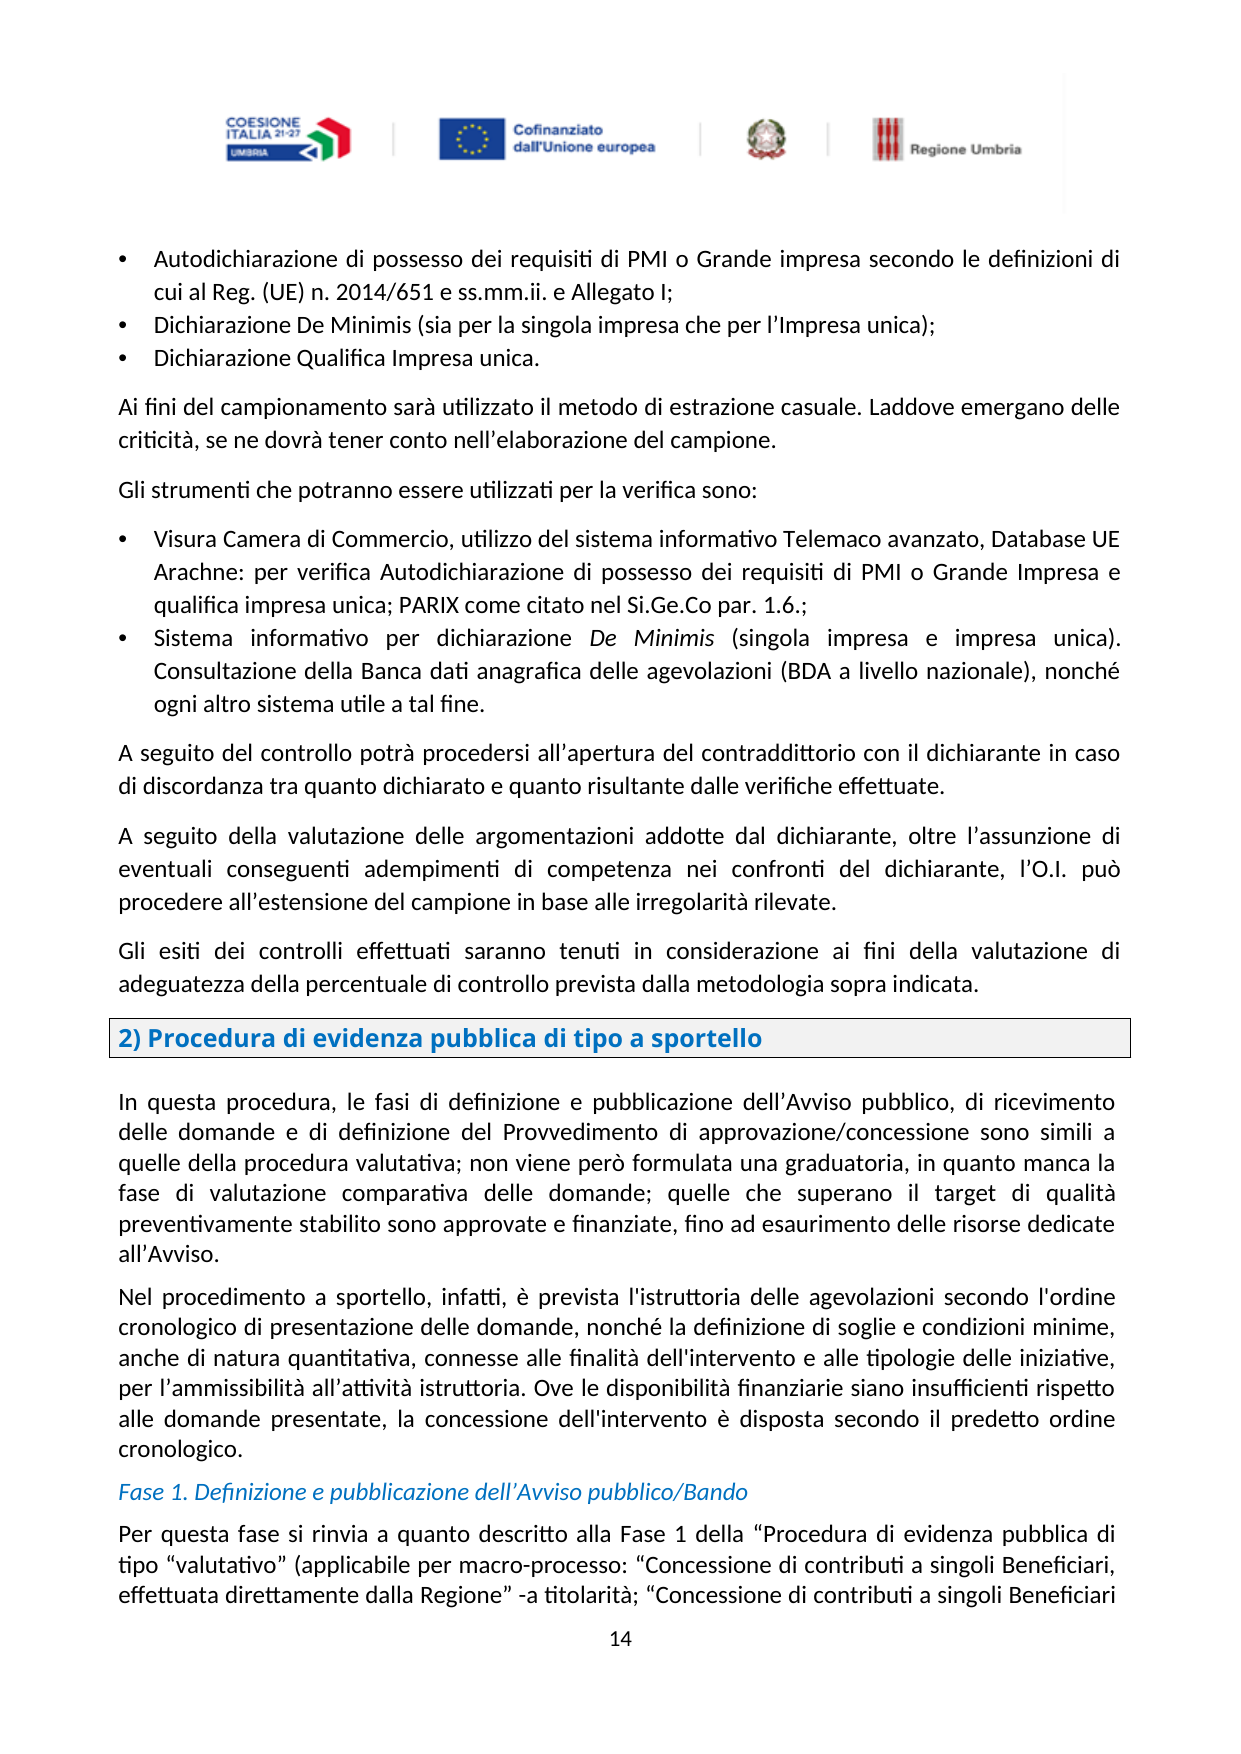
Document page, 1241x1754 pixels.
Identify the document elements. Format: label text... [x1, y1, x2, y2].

text A seguito del controllo potrà procedersi all’apertura del contraddittorio con il dichiarante in caso di discordanza tra quanto dichiarato e quanto risultante dalle verifiche effettuate. [118, 737, 1122, 801]
list Sistema informativo per dichiarazione De Minimis (singola impresa e impresa unica). Consultazione della Banca dati anagrafica delle agevolazioni (BDA a livello nazionale), nonché ogni altro sistema utile a tal fine. [118, 622, 1122, 718]
list Visura Camera di Commercio, utilizzo del sistema informativo Telemaco avanzato, Database UE Arachne: per verifica Autodichiarazione di possesso dei requisiti di PMI o Grande Impresa e qualifica impresa unica; PARIX come citato nel Si.Ge.Co par. 1.6.; [118, 523, 1122, 620]
text Nel procedimento a sportello, infatti, è prevista l'istruttoria delle agevolazioni secondo l'ordine cronologico di presentazione delle domande, nonché la definizione di soglie e condizioni minime, anche di natura quantitativa, connesse alle finalità dell'intervento e alle tipologie delle iniziative, per l’ammissibilità all’attività istruttoria. Ove le disponibilità finanziarie siano insufficienti rispetto alle domande presentate, la concessione dell'intervento è disposta secondo il predetto ordine cronologico. [118, 1281, 1117, 1464]
list Dichiarazione Qualifica Impresa unica. [118, 342, 1122, 372]
subtitle 2) Procedura di evidenza pubblica di tipo a sportello [110, 1019, 1130, 1057]
text Gli esiti dei controlli effettuati saranno tenuti in considerazione ai fini della valutazione di adeguatezza della percentuale di controllo prevista dalla metodologia sopra indicata. [118, 935, 1122, 999]
text A seguito della valutazione delle argomentazioni addotte dal dichiarante, oltre l’assunzione di eventuali conseguenti adempimenti di competenza nei confronti del dichiarante, l’O.I. può procedere all’estensione del campione in base alle irregolarità rilevate. [118, 820, 1122, 916]
text In questa procedura, le fasi di definizione e pubblicazione dell’Avviso pubblico, di ricevimento delle domande e di definizione del Provvedimento di approvazione/concessione sono simili a quelle della procedura valutativa; non viene però formulata una graduatoria, in quanto manca la fase di valutazione comparativa delle domande; quelle che superano il target di qualità preventivamente stabilito sono approvate e finanziate, fino ad esaurimento delle risorse dedicate all’Avviso. [118, 1086, 1117, 1269]
picture [172, 73, 1068, 215]
text Fase 1. Definizione e pubblicazione dell’Avviso pubblico/Bando [118, 1476, 1117, 1507]
list Dichiarazione De Minimis (sia per la singola impresa che per l’Impresa unica); [118, 309, 1122, 339]
text Gli strumenti che potranno essere utilizzati per la verifica sono: [118, 474, 1122, 504]
text Ai fini del campionamento sarà utilizzato il metodo di estrazione casuale. Laddove emergano delle criticità, se ne dovrà tener conto nell’elaborazione del campione. [118, 391, 1122, 455]
list Autodichiarazione di possesso dei requisiti di PMI o Grande impresa secondo le definizioni di cui al Reg. (UE) n. 2014/651 e ss.mm.ii. e Allegato I; [118, 243, 1122, 306]
